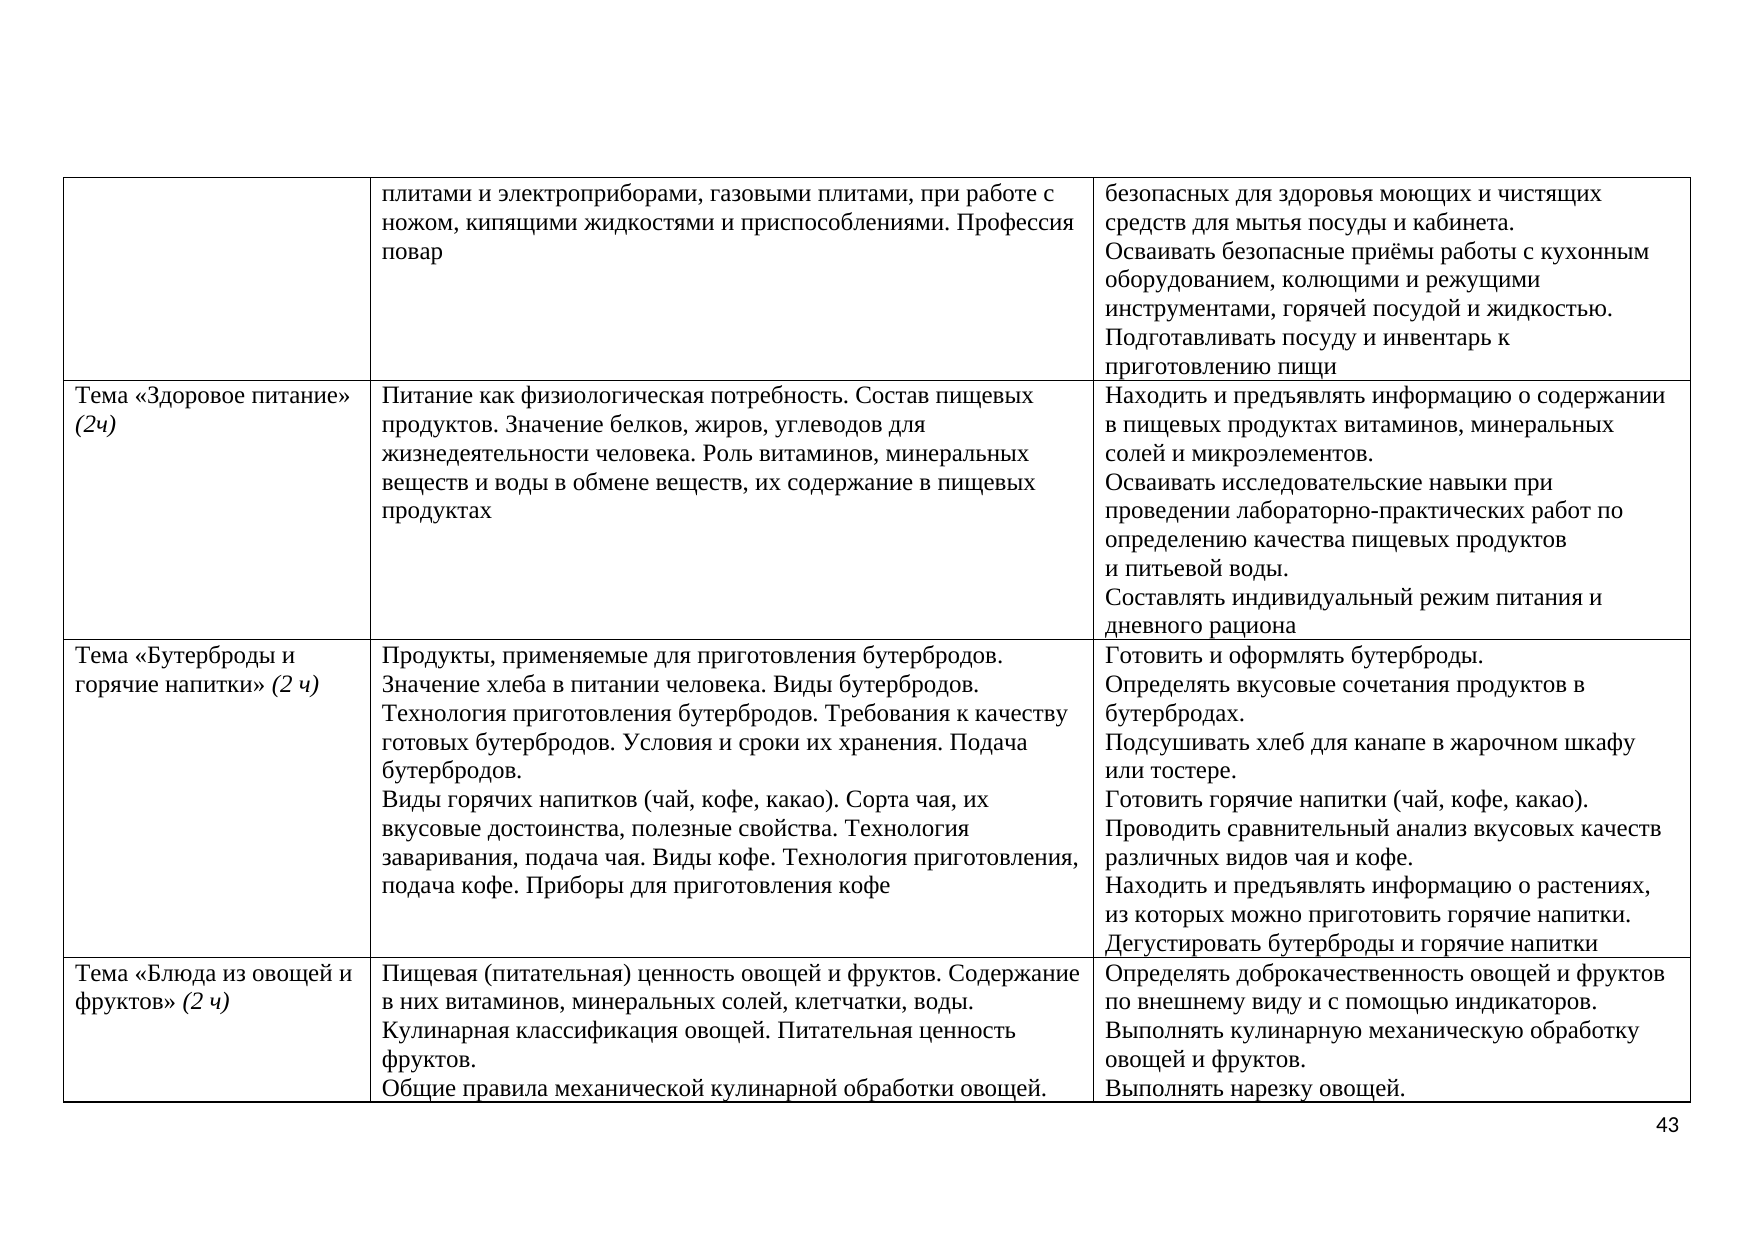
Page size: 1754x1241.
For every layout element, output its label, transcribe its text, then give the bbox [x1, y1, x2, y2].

table_cell Продукты, применяемые для приготовления бутербродов. Значение хлеба в питании человека. Виды бутербродов. Технология приготовления бутербродов. Требования к качеству готовых бутербродов. Условия и сроки их хранения. Подача бутербродов. Виды горячих напитков (чай, кофе, какао). Сорта чая, их вкусовые достоинства, полезные свойства. Технология заваривания, подача чая. Виды кофе. Технология приготовления, подача кофе. Приборы для приготовления кофе [371, 640, 1093, 957]
table_cell Тема «Бутерброды и горячие напитки» (2 ч) [64, 640, 370, 957]
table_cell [64, 958, 370, 1101]
table_cell Готовить и оформлять бутерброды. Определять вкусовые сочетания продуктов в бутербродах. Подсушивать хлеб для канапе в жарочном шкафу или тостере. Готовить горячие напитки (чай, кофе, какао). Проводить сравнительный анализ вкусовых качеств различных видов чая и кофе. Находить и предъявлять информацию о растениях, из которых можно приготовить горячие напитки. Дегустировать бутерброды и горячие напитки [1094, 640, 1690, 957]
table_cell Находить и предъявлять информацию о содержании в пищевых продуктах витаминов, минеральных солей и микроэлементов. Осваивать исследовательские навыки при проведении лабораторно-практических работ по определению качества пищевых продуктов и питьевой воды. Составлять индивидуальный режим питания и дневного рациона [1094, 381, 1690, 639]
table_cell Тема «Здоровое питание» (2ч) [64, 381, 370, 639]
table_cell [64, 178, 370, 379]
table_cell Питание как физиологическая потребность. Состав пищевых продуктов. Значение белков, жиров, углеводов для жизнедеятельности человека. Роль витаминов, минеральных веществ и воды в обмене веществ, их содержание в пищевых продуктах [371, 381, 1093, 639]
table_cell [1094, 178, 1690, 379]
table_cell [371, 178, 1093, 379]
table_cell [371, 958, 1093, 1101]
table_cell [1094, 958, 1690, 1101]
